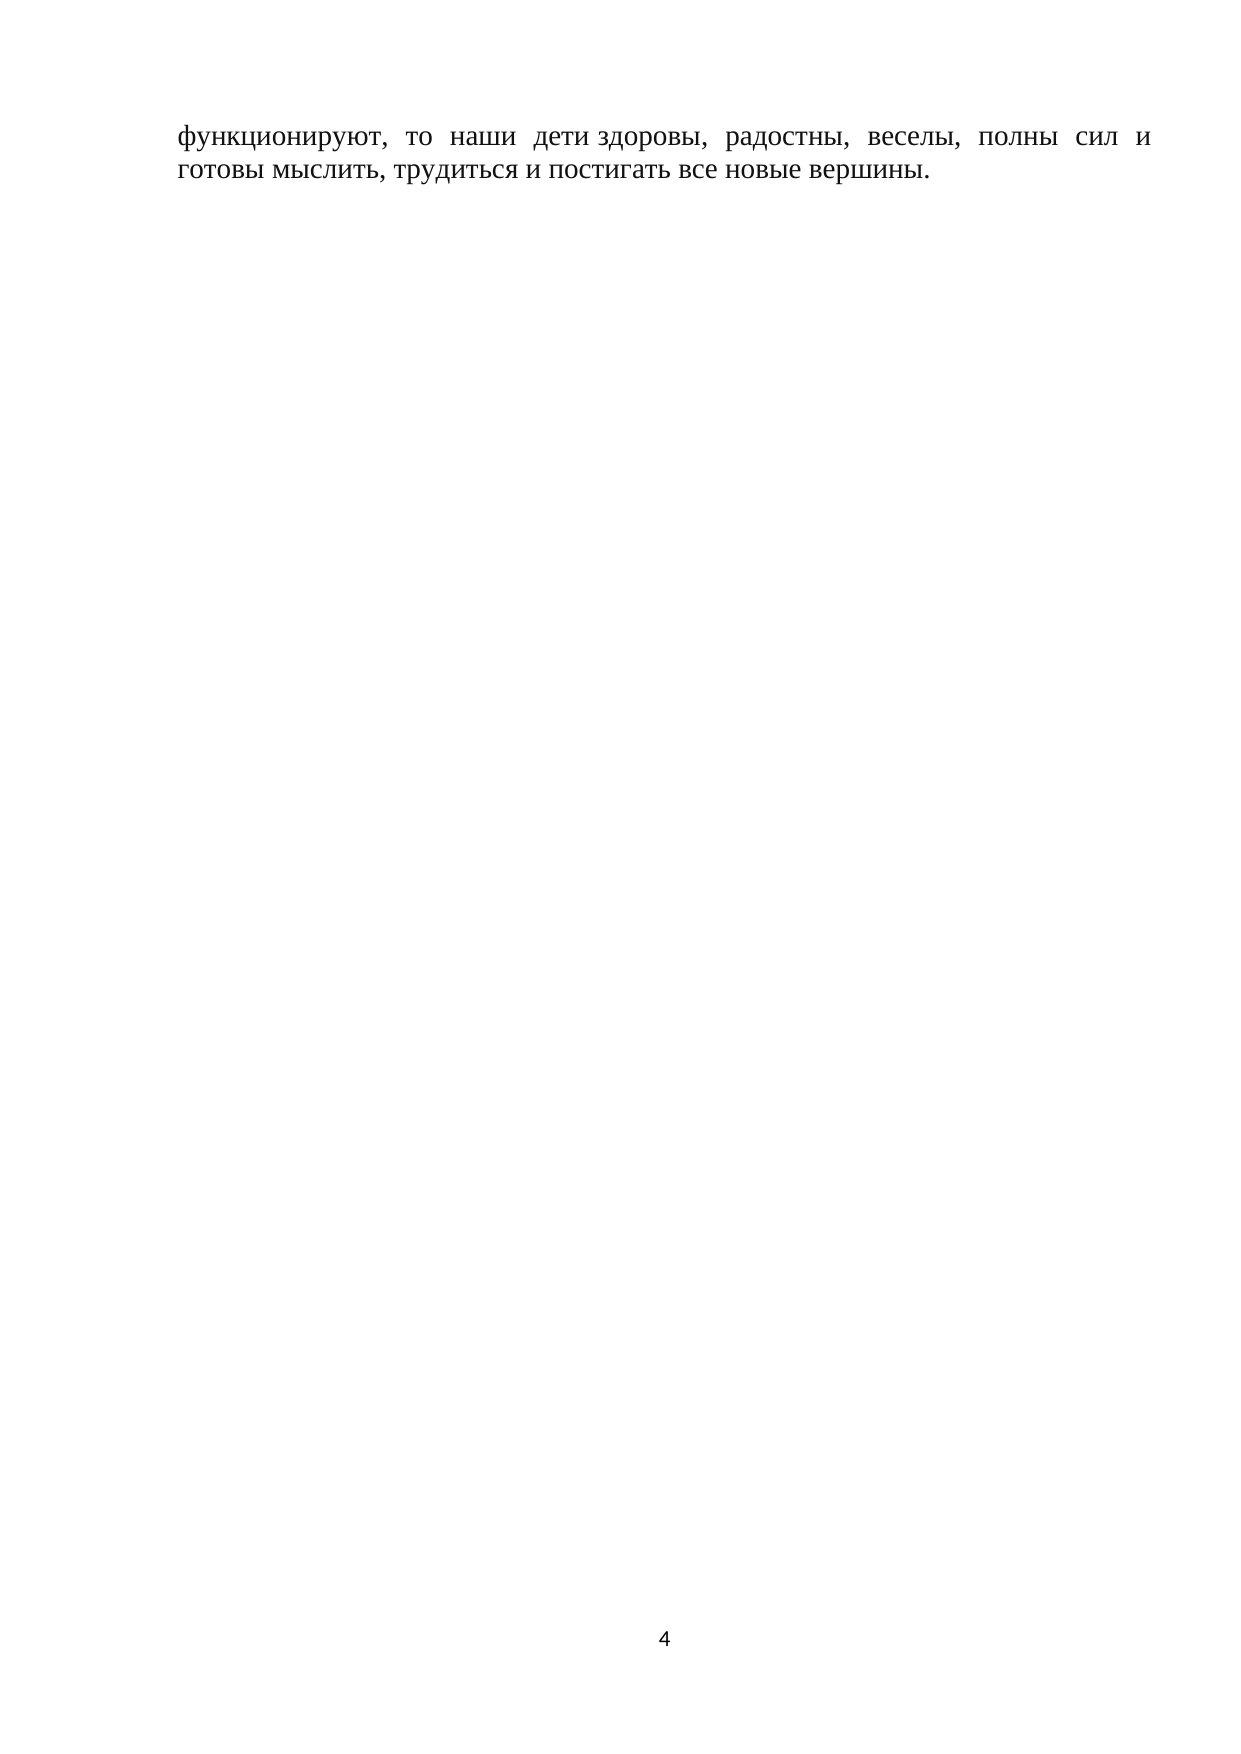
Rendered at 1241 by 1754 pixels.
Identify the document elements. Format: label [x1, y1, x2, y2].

text [177, 118, 1152, 185]
